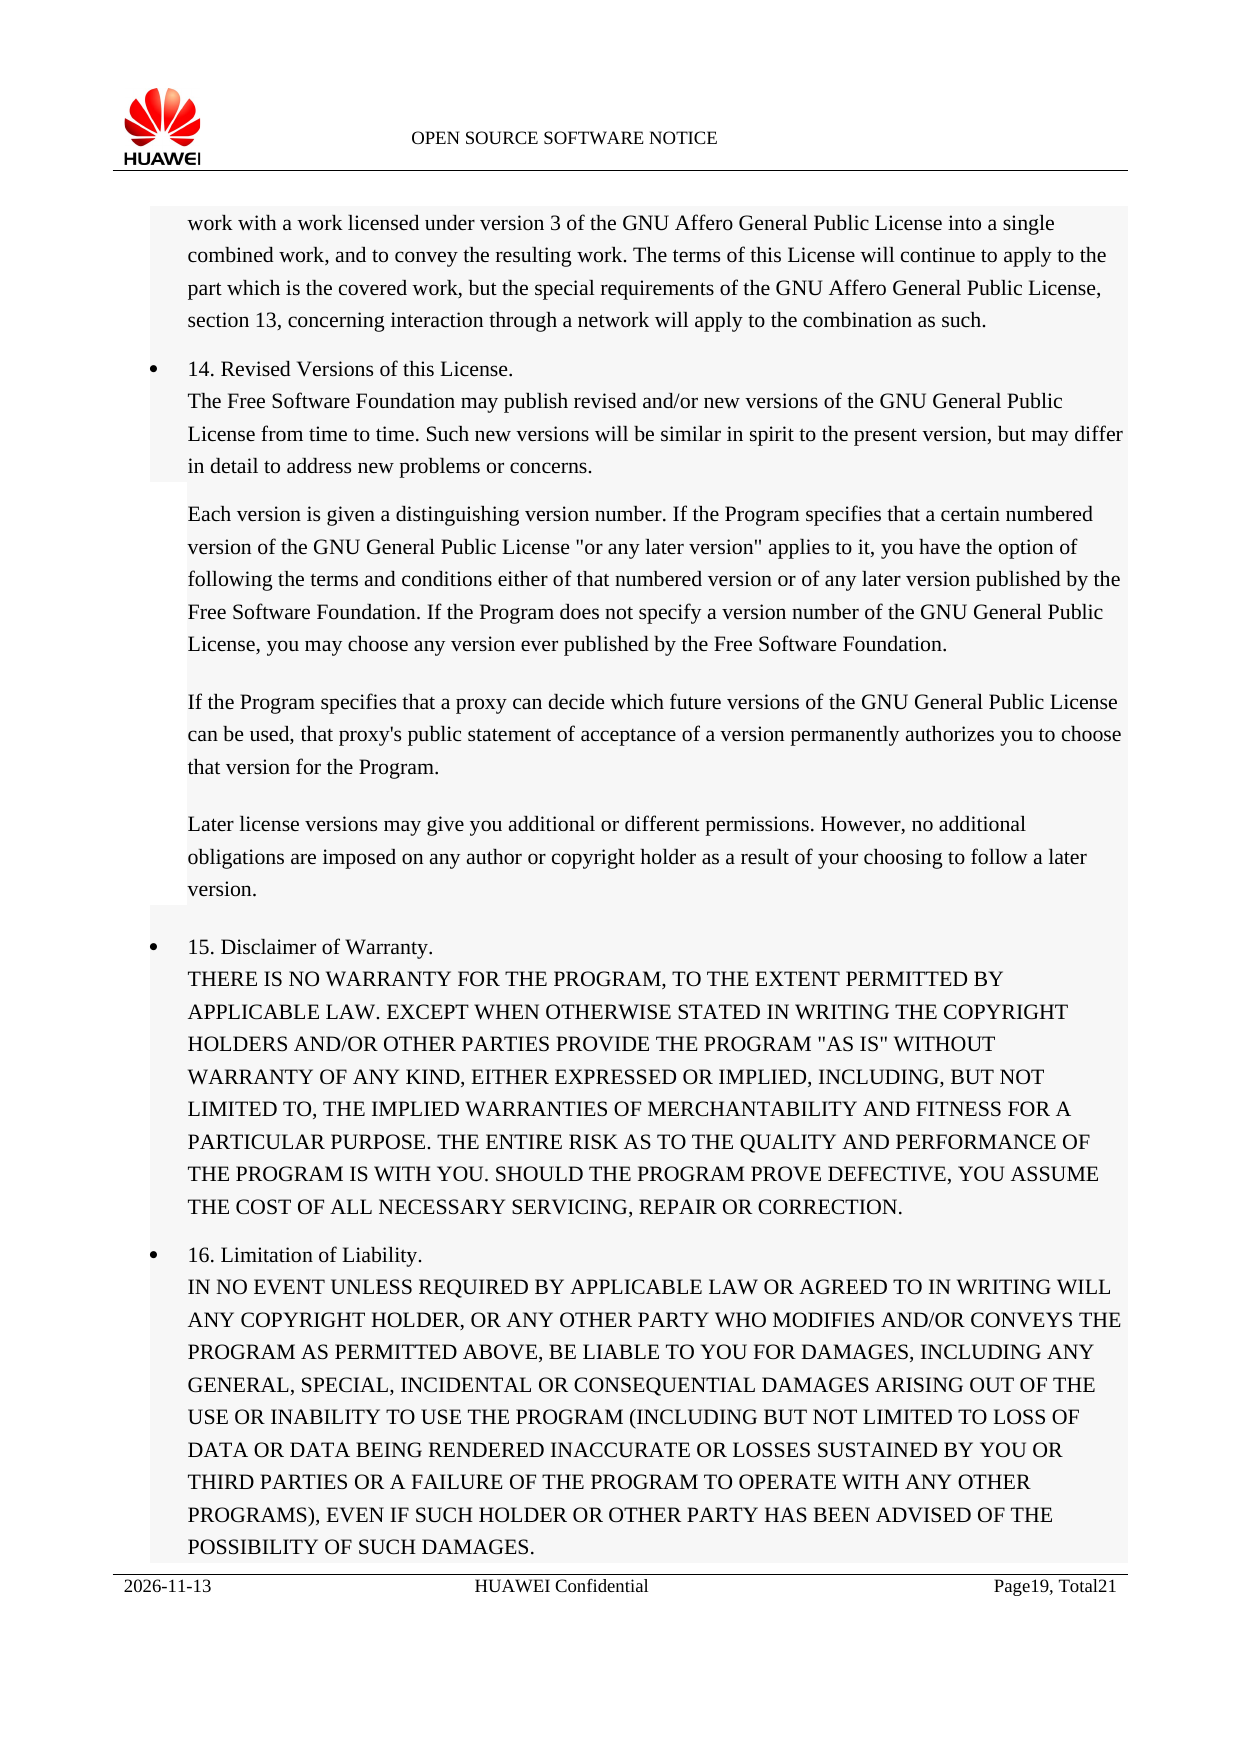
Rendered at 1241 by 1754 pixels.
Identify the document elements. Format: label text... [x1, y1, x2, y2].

list 15. Disclaimer of Warranty. THERE IS NO WARRANTY FOR THE PROGRAM, TO THE EXTENT PERMITTED BY APPLICABLE LAW. EXCEPT WHEN OTHERWISE STATED IN WRITING THE COPYRIGHT HOLDERS AND/OR OTHER PARTIES PROVIDE THE PROGRAM "AS IS" WITHOUT WARRANTY OF ANY KIND, EITHER EXPRESSED OR IMPLIED, INCLUDING, BUT NOT LIMITED TO, THE IMPLIED WARRANTIES OF MERCHANTABILITY AND FITNESS FOR A PARTICULAR PURPOSE. THE ENTIRE RISK AS TO THE QUALITY AND PERFORMANCE OF THE PROGRAM IS WITH YOU. SHOULD THE PROGRAM PROVE DEFECTIVE, YOU ASSUME THE COST OF ALL NECESSARY SERVICING, REPAIR OR CORRECTION. [150, 930, 1128, 1223]
text Later license versions may give you additional or different permissions. However, no additional obligations are imposed on any author or copyright holder as a result of your choosing to follow a later version. [187, 808, 1128, 905]
list 14. Revised Versions of this License. The Free Software Foundation may publish revised and/or new versions of the GNU General Public License from time to time. Such new versions will be similar in spirit to the present version, but may differ in detail to address new problems or concerns. [150, 352, 1128, 482]
picture [124, 88, 201, 165]
list 16. Limitation of Liability. IN NO EVENT UNLESS REQUIRED BY APPLICABLE LAW OR AGREED TO IN WRITING WILL ANY COPYRIGHT HOLDER, OR ANY OTHER PARTY WHO MODIFIES AND/OR CONVEYS THE PROGRAM AS PERMITTED ABOVE, BE LIABLE TO YOU FOR DAMAGES, INCLUDING ANY GENERAL, SPECIAL, INCIDENTAL OR CONSEQUENTIAL DAMAGES ARISING OUT OF THE USE OR INABILITY TO USE THE PROGRAM (INCLUDING BUT NOT LIMITED TO LOSS OF DATA OR DATA BEING RENDERED INACCURATE OR LOSSES SUSTAINED BY YOU OR THIRD PARTIES OR A FAILURE OF THE PROGRAM TO OPERATE WITH ANY OTHER PROGRAMS), EVEN IF SUCH HOLDER OR OTHER PARTY HAS BEEN ADVISED OF THE POSSIBILITY OF SUCH DAMAGES. [150, 1238, 1128, 1563]
text Each version is given a distinguishing version number. If the Program specifies that a certain numbered version of the GNU General Public License "or any later version" applies to it, you have the option of following the terms and conditions either of that numbered version or of any later version published by the Free Software Foundation. If the Program does not specify a version number of the GNU General Public License, you may choose any version ever published by the Free Software Foundation. [187, 498, 1128, 660]
text If the Program specifies that a proxy can decide which future versions of the GNU General Public License can be used, that proxy's public statement of acceptance of a version permanently authorizes you to choose that version for the Program. [187, 685, 1128, 783]
